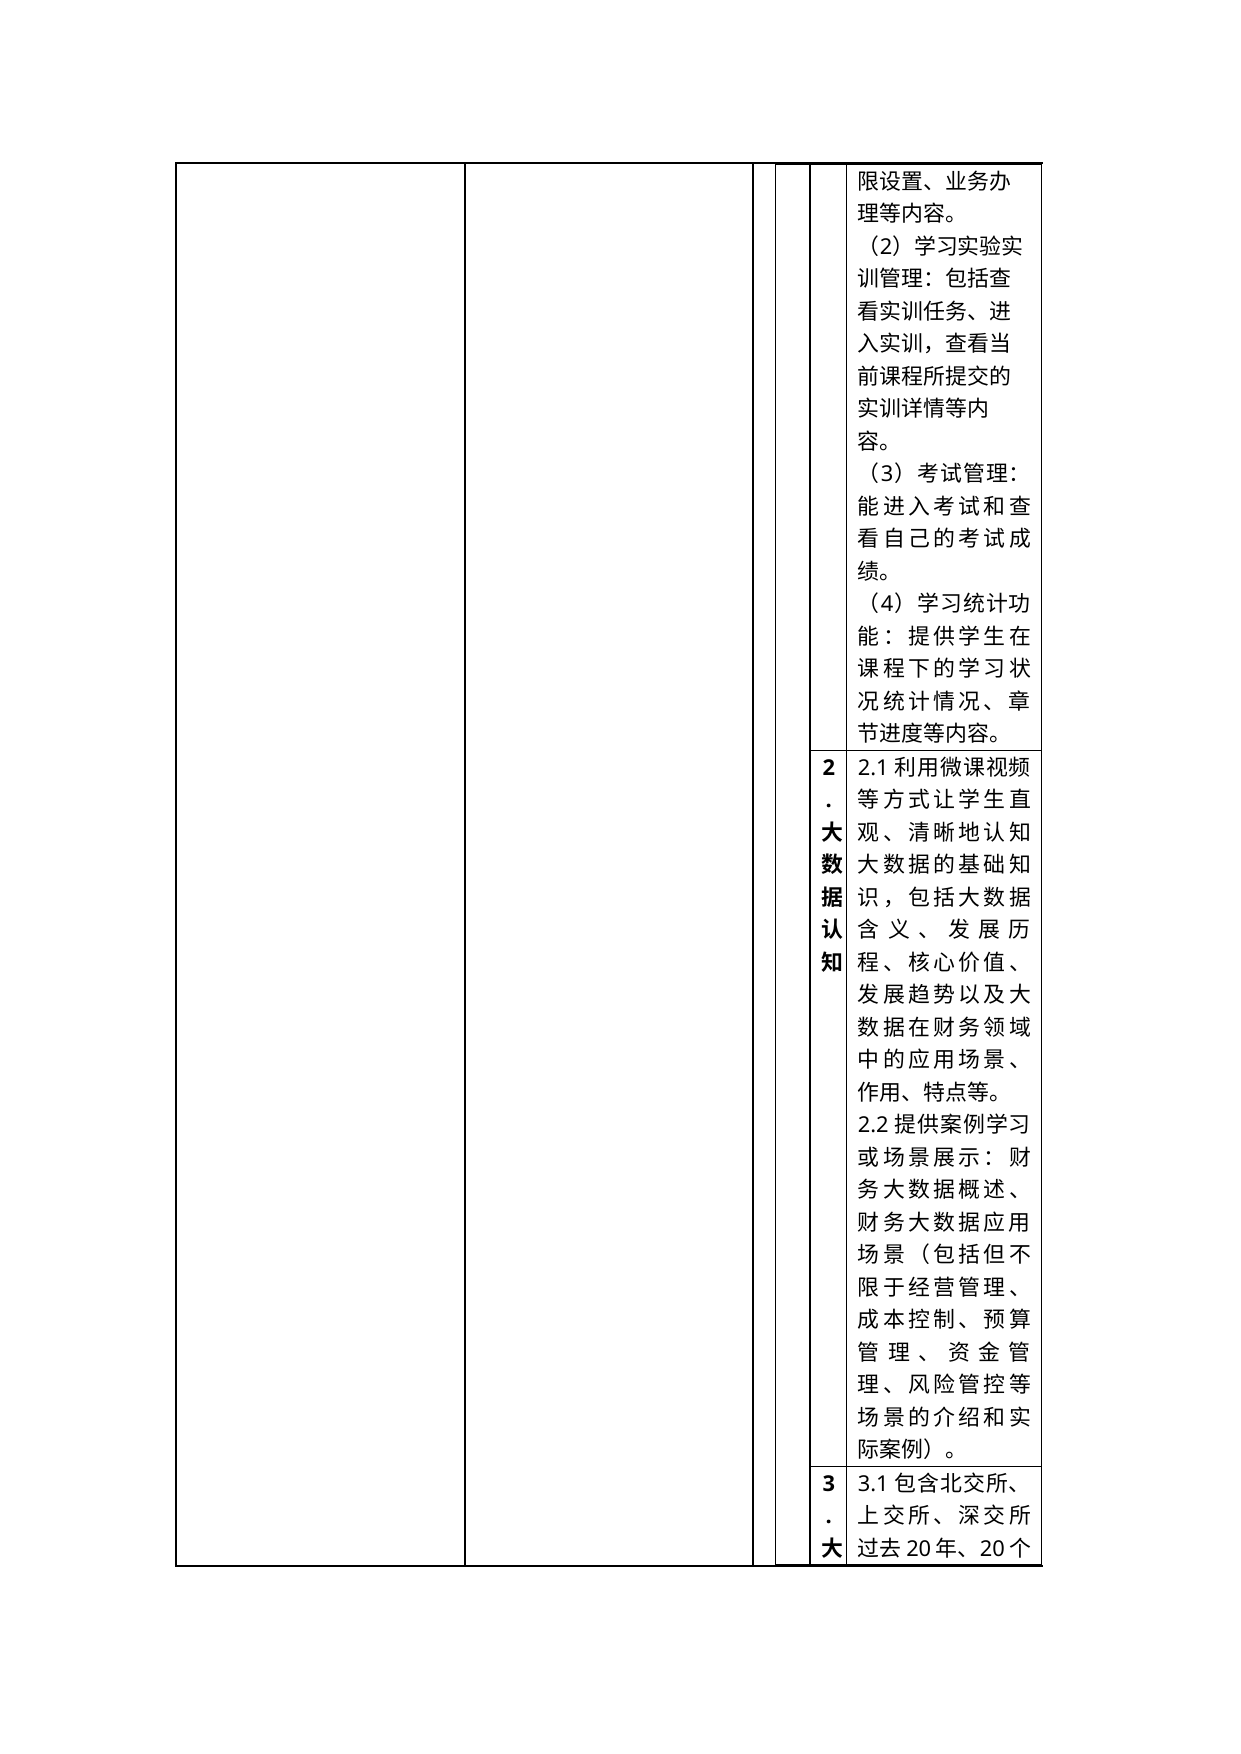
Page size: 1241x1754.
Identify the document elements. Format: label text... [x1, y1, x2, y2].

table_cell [754, 164, 775, 1565]
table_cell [811, 165, 846, 750]
table_cell 2 [177, 164, 464, 1565]
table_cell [811, 1467, 846, 1564]
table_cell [811, 751, 846, 1466]
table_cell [847, 751, 1041, 1466]
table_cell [847, 1467, 1041, 1564]
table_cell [847, 165, 1041, 750]
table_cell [776, 165, 809, 1564]
table_cell [466, 164, 752, 1565]
